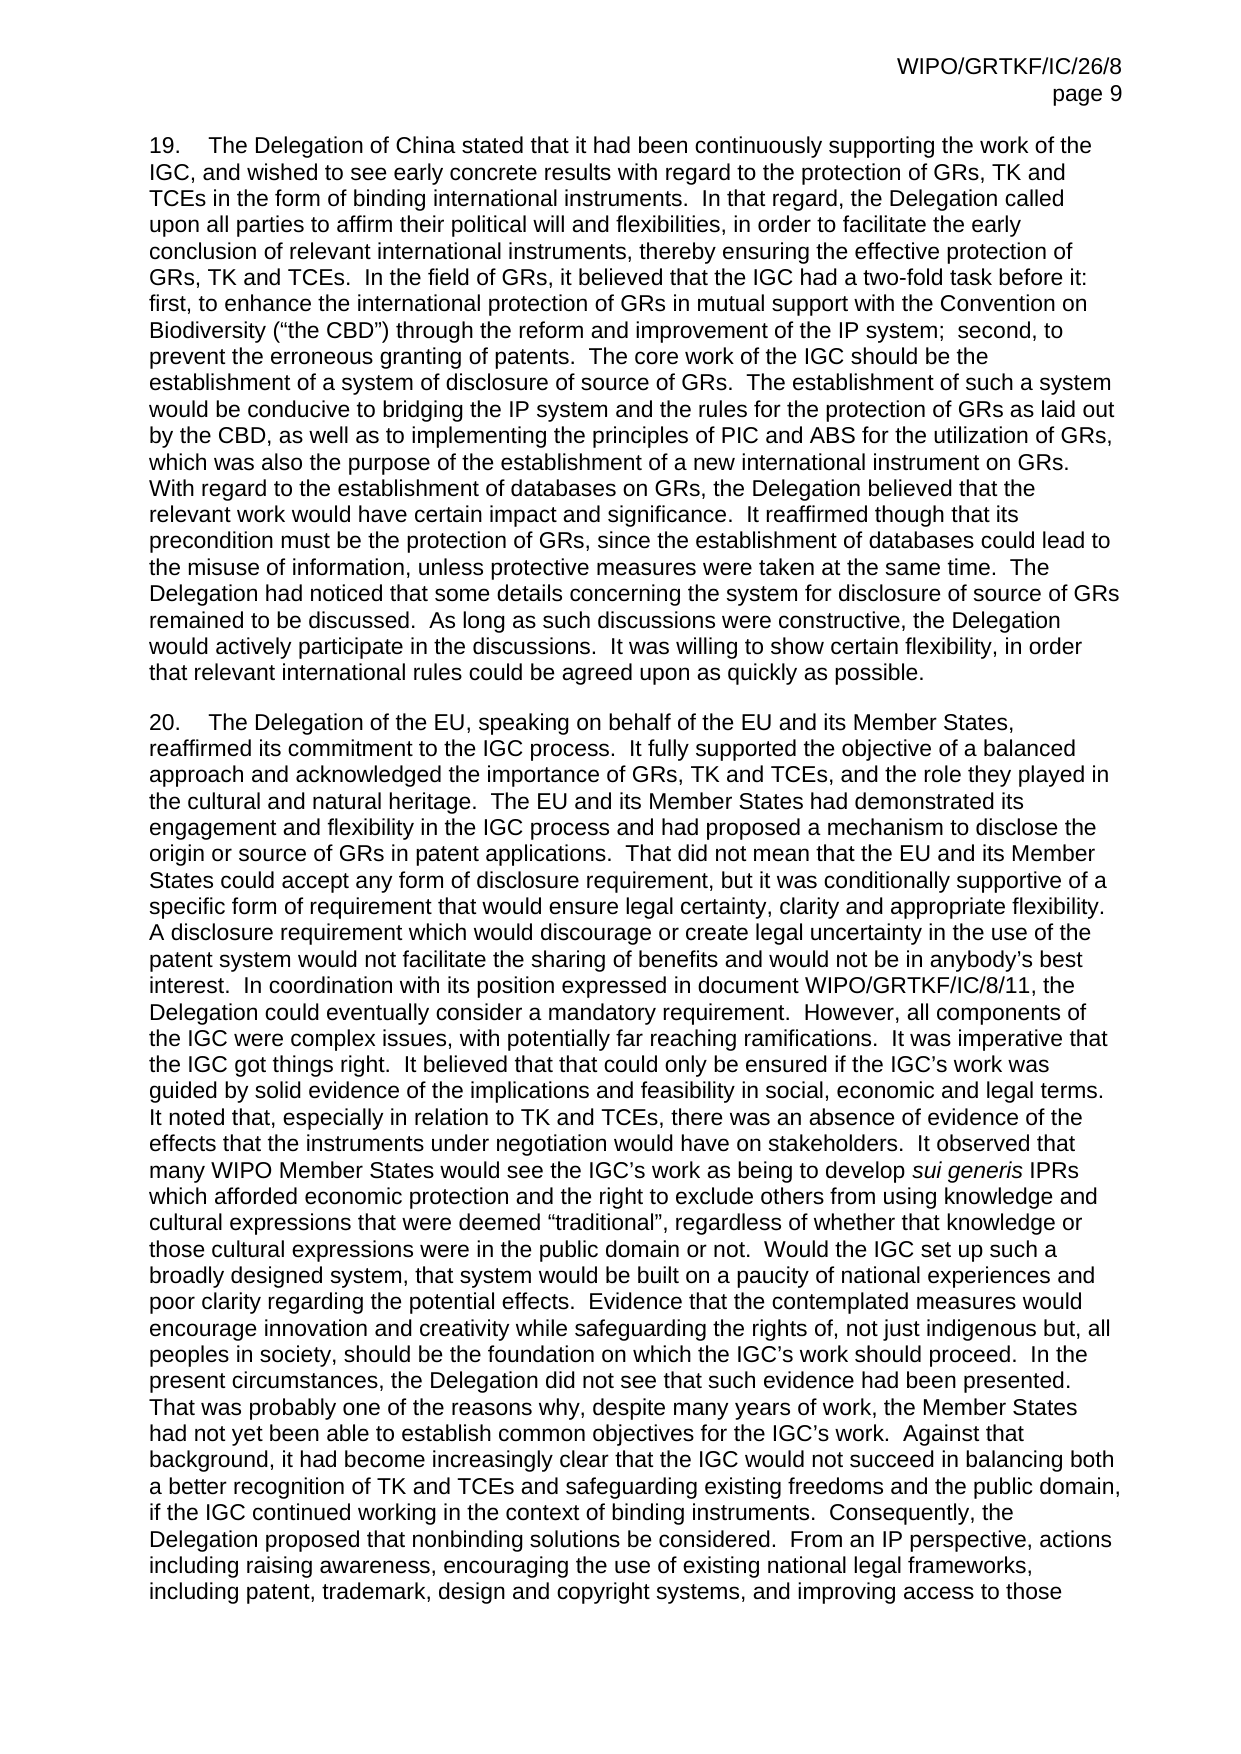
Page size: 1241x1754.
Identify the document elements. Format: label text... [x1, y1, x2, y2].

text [149, 708, 1122, 1604]
text The Delegation of China stated that it had been continuously supporting the work of the IGC, and wished to see early concrete results with regard to the protection of GRs, TK and TCEs in the form of binding international instruments. In that regard, the Delegation called upon all parties to affirm their political will and flexibilities, in order to facilitate the early conclusion of relevant international instruments, thereby ensuring the effective protection of GRs, TK and TCEs. In the field of GRs, it believed that the IGC had a two-fold task before it: first, to enhance the international protection of GRs in mutual support with the Convention on Biodiversity (“the CBD”) through the reform and improvement of the IP system; second, to prevent the erroneous granting of patents. The core work of the IGC should be the establishment of a system of disclosure of source of GRs. The establishment of such a system would be conducive to bridging the IP system and the rules for the protection of GRs as laid out by the CBD, as well as to implementing the principles of PIC and ABS for the utilization of GRs, which was also the purpose of the establishment of a new international instrument on GRs. With regard to the establishment of databases on GRs, the Delegation believed that the relevant work would have certain impact and significance. It reaffirmed though that its precondition must be the protection of GRs, since the establishment of databases could lead to the misuse of information, unless protective measures were taken at the same time. The Delegation had noticed that some details concerning the system for disclosure of source of GRs remained to be discussed. As long as such discussions were constructive, the Delegation would actively participate in the discussions. It was willing to show certain flexibility, in order that relevant international rules could be agreed upon as quickly as possible. [149, 132, 1122, 686]
